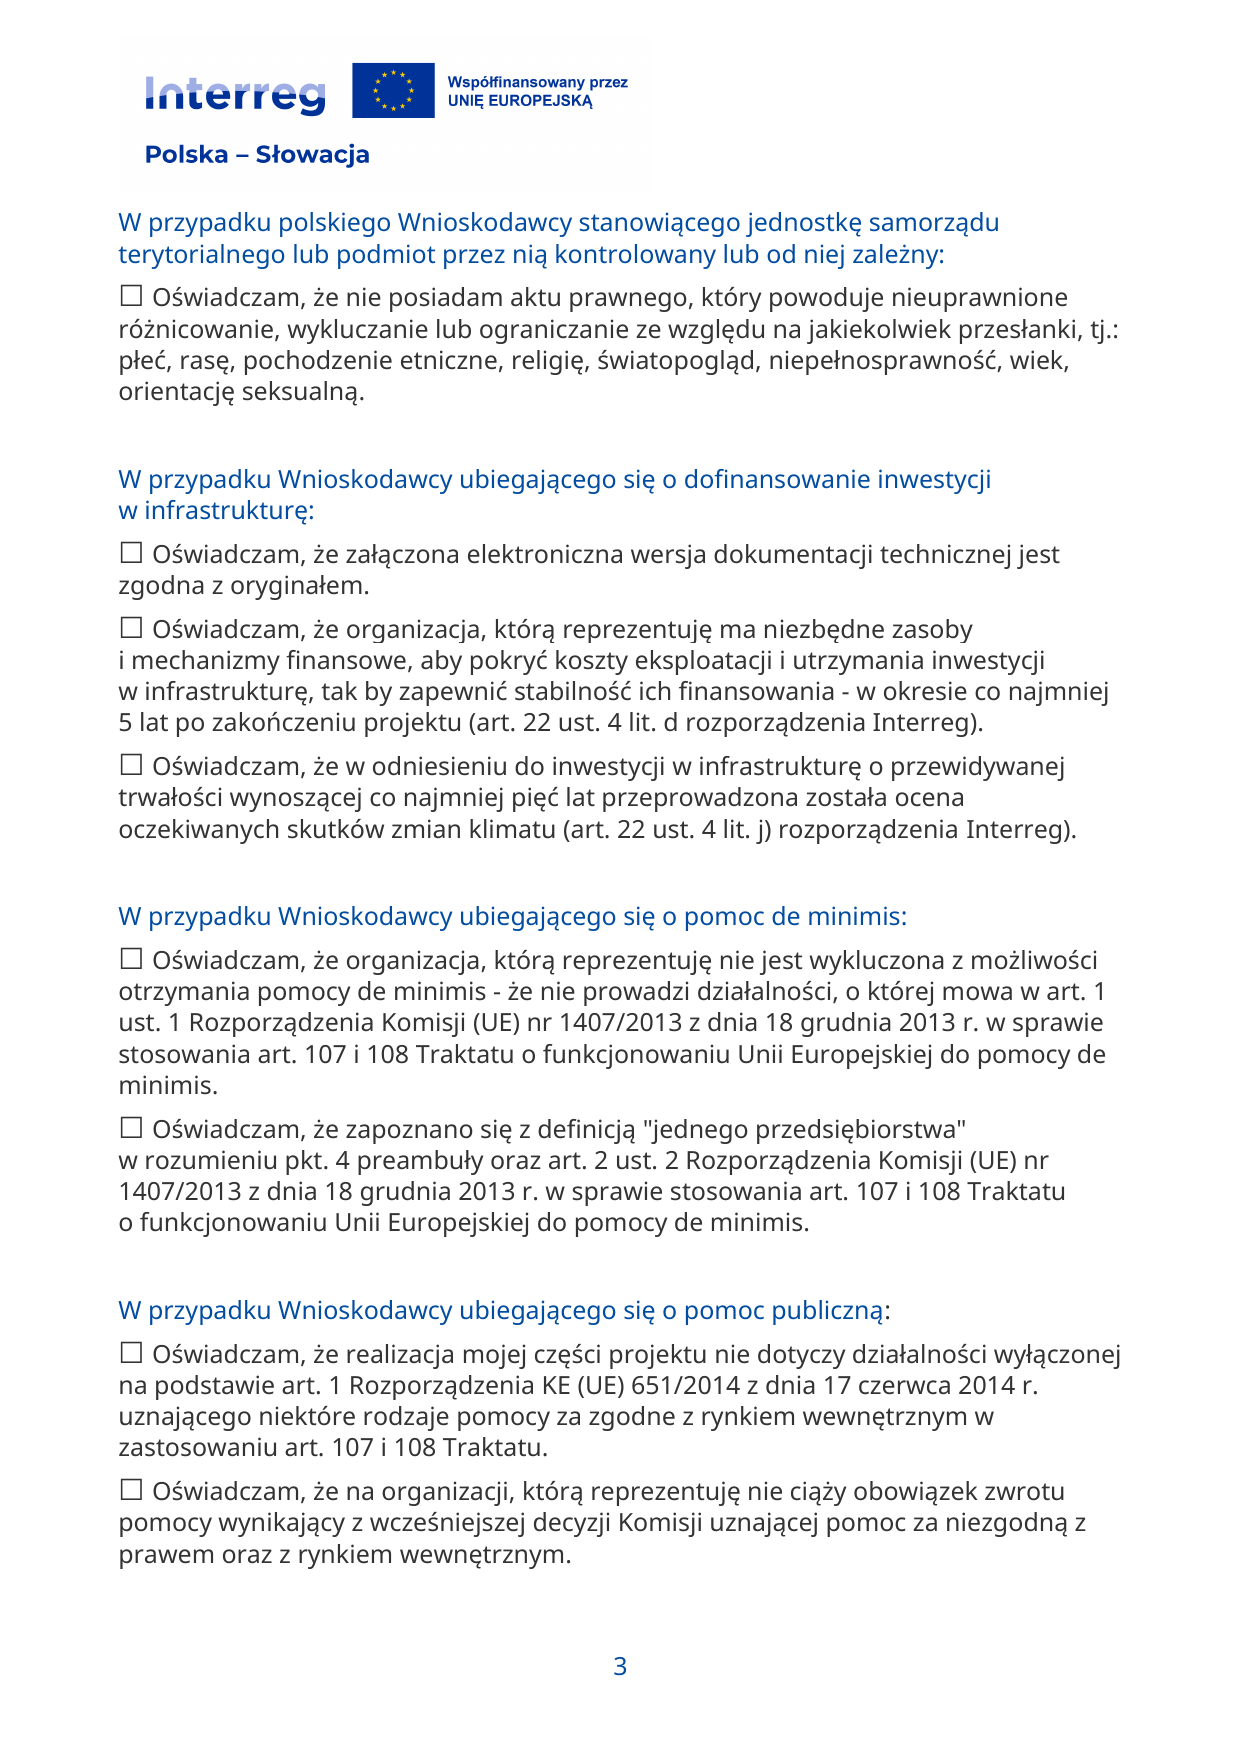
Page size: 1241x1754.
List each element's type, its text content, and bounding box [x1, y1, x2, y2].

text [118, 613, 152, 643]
text W przypadku polskiego Wnioskodawcy stanowiącego jednostkę samorządu terytorialnego lub podmiot przez nią kontrolowany lub od niej zależny: [118, 207, 1122, 269]
picture [118, 35, 655, 198]
text Oświadczam, że organizacja, którą reprezentuję nie jest wykluczona z możliwości otrzymania pomocy de minimis - że nie prowadzi działalności, o której mowa w art. 1 ust. 1 Rozporządzenia Komisji (UE) nr 1407/2013 z dnia 18 grudnia 2013 r. w sprawie stosowania art. 107 i 108 Traktatu o funkcjonowaniu Unii Europejskiej do pomocy de minimis. [118, 944, 1122, 1101]
text Oświadczam, że organizacja, którą reprezentuję ma niezbędne zasoby i mechanizmy finansowe, aby pokryć koszty eksploatacji i utrzymania inwestycji w infrastrukturę, tak by zapewnić stabilność ich finansowania - w okresie co najmniej 5 lat po zakończeniu projektu (art. 22 ust. 4 lit. d rozporządzenia Interreg). [973, 613, 1122, 738]
text W przypadku Wnioskodawcy ubiegającego się o dofinansowanie inwestycji w infrastrukturę: [118, 463, 1122, 526]
text Oświadczam, że nie posiadam aktu prawnego, który powoduje nieuprawnione różnicowanie, wykluczanie lub ograniczanie ze względu na jakiekolwiek przesłanki, tj.: płeć, rasę, pochodzenie etniczne, religię, światopogląd, niepełnosprawność, wiek, orientację seksualną. [118, 282, 1122, 407]
text W przypadku Wnioskodawcy ubiegającego się o pomoc de minimis: [118, 901, 1122, 932]
text Oświadczam, że realizacja mojej części projektu nie dotyczy działalności wyłączonej na podstawie art. 1 Rozporządzenia KE (UE) 651/2014 z dnia 17 czerwca 2014 r. uznającego niektóre rodzaje pomocy za zgodne z rynkiem wewnętrznym w zastosowaniu art. 107 i 108 Traktatu. [118, 1338, 1122, 1463]
text Oświadczam, że na organizacji, którą reprezentuję nie ciąży obowiązek zwrotu pomocy wynikający z wcześniejszej decyzji Komisji uznającej pomoc za niezgodną z prawem oraz z rynkiem wewnętrznym. [118, 1476, 1122, 1569]
text Oświadczam, że w odniesieniu do inwestycji w infrastrukturę o przewidywanej trwałości wynoszącej co najmniej pięć lat przeprowadzona została ocena oczekiwanych skutków zmian klimatu (art. 22 ust. 4 lit. j) rozporządzenia Interreg). [118, 751, 1122, 844]
text W przypadku Wnioskodawcy ubiegającego się o pomoc publiczną: [118, 1294, 1122, 1326]
text Oświadczam, że zapoznano się z definicją "jednego przedsiębiorstwa" w rozumieniu pkt. 4 preambuły oraz art. 2 ust. 2 Rozporządzenia Komisji (UE) nr 1407/2013 z dnia 18 grudnia 2013 r. w sprawie stosowania art. 107 i 108 Traktatu o funkcjonowaniu Unii Europejskiej do pomocy de minimis. [118, 1113, 1122, 1238]
text Oświadczam, że załączona elektroniczna wersja dokumentacji technicznej jest zgodna z oryginałem. [118, 538, 1122, 601]
